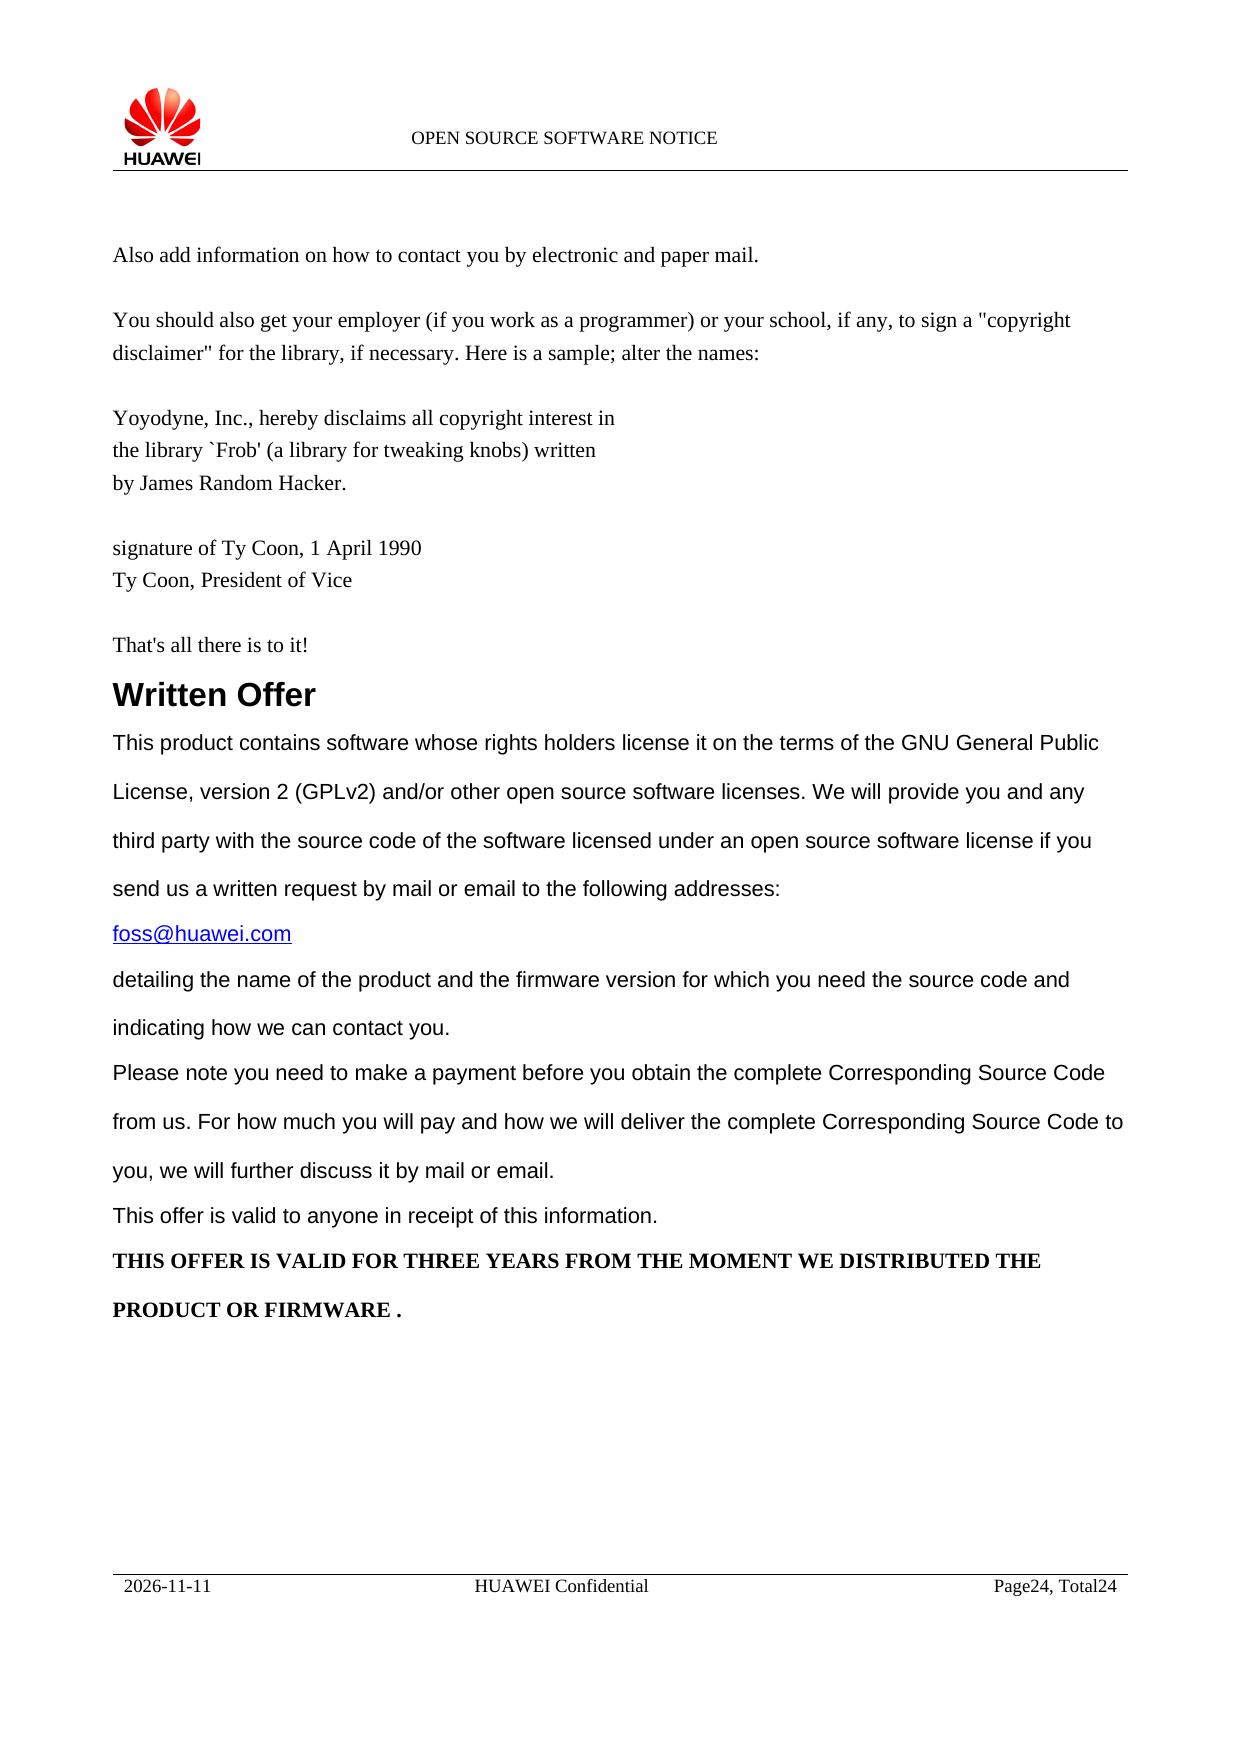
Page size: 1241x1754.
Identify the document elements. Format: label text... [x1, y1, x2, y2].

text This product contains software whose rights holders license it on the terms of the GNU General Public License, version 2 (GPLv2) and/or other open source software licenses. We will provide you and any third party with the source code of the software licensed under an open source software license if you send us a written request by mail or email to the following addresses: [112, 726, 1128, 905]
text Written Offer [112, 661, 1128, 726]
text Please note you need to make a payment before you obtain the complete Corresponding Source Code from us. For how much you will pay and how we will deliver the complete Corresponding Source Code to you, we will further discuss it by mail or email. [112, 1057, 1128, 1187]
text foss@huawei.com [112, 918, 1128, 950]
picture [124, 88, 201, 165]
text This offer is valid to anyone in receipt of this information. [112, 1199, 1128, 1232]
text This offer is valid for three years from the moment we distributed the product or firmware . [112, 1244, 1128, 1326]
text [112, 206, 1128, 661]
text detailing the name of the product and the firmware version for which you need the source code and indicating how we can contact you. [112, 963, 1128, 1044]
